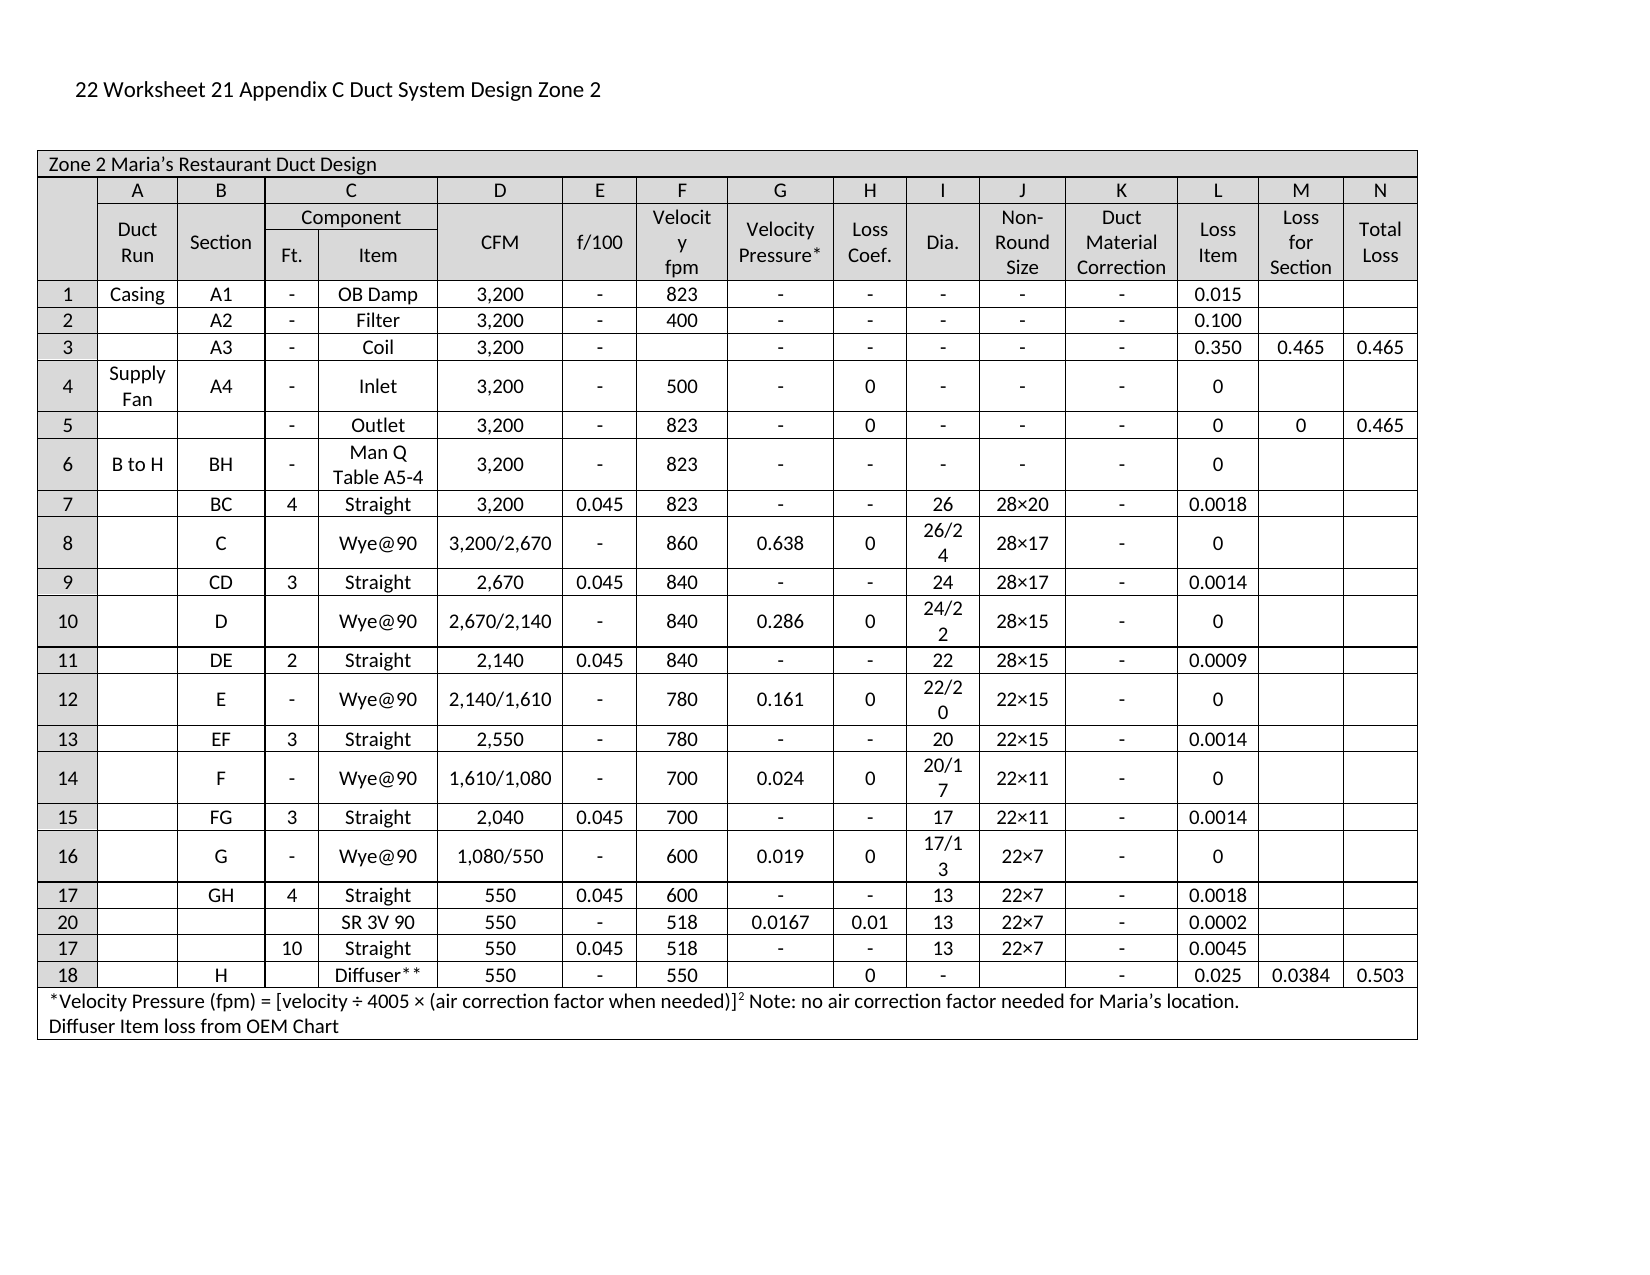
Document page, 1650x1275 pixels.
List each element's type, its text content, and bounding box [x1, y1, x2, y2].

table_cell Ft. [266, 230, 318, 280]
table_cell Component [266, 204, 437, 229]
table_cell 0 [834, 412, 906, 438]
table_cell 0.0018 [1178, 491, 1258, 516]
table_cell 22×7 [980, 935, 1065, 961]
table_cell - [563, 596, 636, 646]
table_cell [98, 569, 177, 594]
table_cell 3,200 [438, 361, 562, 411]
table_cell - [1066, 334, 1177, 359]
table_cell [1344, 883, 1417, 908]
table_cell 0.100 [1178, 308, 1258, 333]
table_cell [1344, 281, 1417, 307]
table_cell CD [178, 569, 264, 594]
table_cell 0.045 [563, 883, 636, 908]
table_cell - [266, 439, 318, 490]
table_cell [98, 909, 177, 934]
table_cell J [980, 178, 1065, 203]
table_cell [1344, 831, 1417, 881]
table_cell 0.161 [728, 674, 833, 725]
table_cell B to H [98, 439, 177, 490]
table_cell 18 [38, 962, 97, 987]
table_cell 2,140/1,610 [438, 674, 562, 725]
table_cell 3 [266, 569, 318, 594]
table_cell 3 [266, 804, 318, 829]
table_cell EF [178, 726, 264, 751]
table_cell - [266, 831, 318, 881]
table_cell 0 [1178, 439, 1258, 490]
table_cell 0 [1178, 752, 1258, 803]
table_cell [178, 412, 264, 438]
table_cell 0.025 [1178, 962, 1258, 987]
table_cell 22×11 [980, 752, 1065, 803]
table_cell - [834, 883, 906, 908]
table_cell [1344, 569, 1417, 594]
table_cell F [178, 752, 264, 803]
table_cell - [834, 569, 906, 594]
table_cell 0.045 [563, 935, 636, 961]
table_cell [1259, 281, 1343, 307]
table_cell 3 [266, 726, 318, 751]
table_cell 0.503 [1344, 962, 1417, 987]
table_cell [1259, 517, 1343, 568]
table_cell [98, 596, 177, 646]
table_cell OB Damp [319, 281, 437, 307]
table_cell 0.465 [1259, 334, 1343, 359]
table_cell 823 [637, 281, 727, 307]
table_cell Section [178, 204, 264, 280]
table_cell 4 [266, 491, 318, 516]
table_cell [98, 674, 177, 725]
table_cell [1259, 491, 1343, 516]
table_cell [1259, 883, 1343, 908]
table_cell Inlet [319, 361, 437, 411]
table_cell [1344, 308, 1417, 333]
table_cell - [980, 308, 1065, 333]
table_cell - [563, 361, 636, 411]
table_cell 0 [1259, 412, 1343, 438]
table_cell 0 [834, 361, 906, 411]
table_cell 4 [38, 361, 97, 411]
table_cell 28×17 [980, 517, 1065, 568]
table_cell [266, 596, 318, 646]
table_cell 17 [907, 804, 979, 829]
table_cell 0.01 [834, 909, 906, 934]
table_cell A2 [178, 308, 264, 333]
table_cell [98, 517, 177, 568]
table_cell 1,080/550 [438, 831, 562, 881]
table_cell - [728, 804, 833, 829]
table_cell DE [178, 648, 264, 673]
table_cell Loss Coef. [834, 204, 906, 280]
table_cell GH [178, 883, 264, 908]
table_cell A4 [178, 361, 264, 411]
table_cell - [1066, 962, 1177, 987]
table_cell [38, 178, 97, 280]
table_cell L [1178, 178, 1258, 203]
table_cell 0 [834, 752, 906, 803]
table_cell [1344, 909, 1417, 934]
table_cell 0.0014 [1178, 726, 1258, 751]
table_cell 2,670 [438, 569, 562, 594]
table_cell 0.045 [563, 804, 636, 829]
table_cell Supply Fan [98, 361, 177, 411]
table_cell 0.465 [1344, 412, 1417, 438]
table_cell - [563, 412, 636, 438]
table_cell 28×15 [980, 648, 1065, 673]
table_cell - [563, 962, 636, 987]
table_cell [178, 935, 264, 961]
table_cell 28×15 [980, 596, 1065, 646]
table_cell A3 [178, 334, 264, 359]
table_cell - [266, 752, 318, 803]
table_cell [98, 726, 177, 751]
table_cell A1 [178, 281, 264, 307]
table_cell G [178, 831, 264, 881]
table_cell E [178, 674, 264, 725]
table_cell 26 [907, 491, 979, 516]
table_cell 2 [38, 308, 97, 333]
table_cell 780 [637, 726, 727, 751]
table_cell - [980, 334, 1065, 359]
table_cell [266, 909, 318, 934]
table_cell [98, 491, 177, 516]
table_cell Coil [319, 334, 437, 359]
table_cell 0.045 [563, 648, 636, 673]
table_cell [637, 334, 727, 359]
table_cell F [637, 178, 727, 203]
table_cell [728, 962, 833, 987]
table_cell 13 [907, 909, 979, 934]
table_cell 550 [637, 962, 727, 987]
table_cell [1259, 569, 1343, 594]
table_cell BH [178, 439, 264, 490]
table_cell [1259, 726, 1343, 751]
table_cell 0 [1178, 596, 1258, 646]
table_cell [1344, 596, 1417, 646]
table_cell - [980, 281, 1065, 307]
table_cell - [834, 308, 906, 333]
table_cell - [834, 334, 906, 359]
table_cell Straight [319, 569, 437, 594]
table_cell [1344, 361, 1417, 411]
table_cell 0 [1178, 831, 1258, 881]
table_cell 0.0018 [1178, 883, 1258, 908]
table_cell f/100 [563, 204, 636, 280]
table_cell - [728, 361, 833, 411]
table_cell 20 [38, 909, 97, 934]
table_cell [1259, 831, 1343, 881]
table_cell - [728, 648, 833, 673]
table_cell - [563, 308, 636, 333]
table_cell 24 [907, 569, 979, 594]
table_cell - [563, 726, 636, 751]
table_cell 0.019 [728, 831, 833, 881]
table_cell - [728, 569, 833, 594]
table_cell 840 [637, 648, 727, 673]
table_cell 22 [907, 648, 979, 673]
table_cell SR 3V 90 [319, 909, 437, 934]
table_cell 24/22 [907, 596, 979, 646]
table_cell - [1066, 281, 1177, 307]
table_cell [98, 935, 177, 961]
table_cell - [907, 439, 979, 490]
table_cell 6 [38, 439, 97, 490]
table_cell D [438, 178, 562, 203]
table_cell 0.0002 [1178, 909, 1258, 934]
table_cell 17 [38, 883, 97, 908]
table_cell - [907, 334, 979, 359]
table_cell [1344, 752, 1417, 803]
table_cell [98, 804, 177, 829]
table_cell 1,610/1,080 [438, 752, 562, 803]
table_cell 840 [637, 569, 727, 594]
table_cell - [1066, 935, 1177, 961]
table_cell - [834, 491, 906, 516]
table_cell 0.0014 [1178, 804, 1258, 829]
table_cell C [266, 178, 437, 203]
table_cell [98, 883, 177, 908]
table_cell Outlet [319, 412, 437, 438]
table_cell - [266, 674, 318, 725]
table_cell [1259, 935, 1343, 961]
table_cell 0.045 [563, 491, 636, 516]
table_cell - [266, 334, 318, 359]
table_cell [1259, 648, 1343, 673]
table_cell Velocity Pressure* [728, 204, 833, 280]
table_cell Loss for Section [1259, 204, 1343, 280]
table_cell - [728, 281, 833, 307]
table_cell 0.024 [728, 752, 833, 803]
table_cell 11 [38, 648, 97, 673]
table_cell 28×17 [980, 569, 1065, 594]
table_cell - [980, 439, 1065, 490]
table_cell [1259, 909, 1343, 934]
table_cell 28×20 [980, 491, 1065, 516]
table_cell Diffuser** [319, 962, 437, 987]
table_cell 500 [637, 361, 727, 411]
table_cell 550 [438, 935, 562, 961]
table_cell [266, 962, 318, 987]
table_cell 550 [438, 883, 562, 908]
table_cell 518 [637, 935, 727, 961]
table_cell 3,200 [438, 281, 562, 307]
table_cell M [1259, 178, 1343, 203]
table_cell - [266, 412, 318, 438]
table_cell 0 [1178, 674, 1258, 725]
table_cell 823 [637, 439, 727, 490]
table_cell [1344, 517, 1417, 568]
table_cell 3,200 [438, 308, 562, 333]
table_cell [980, 962, 1065, 987]
table_cell - [1066, 674, 1177, 725]
table_cell [1259, 804, 1343, 829]
table_cell 0 [834, 596, 906, 646]
table_cell - [834, 439, 906, 490]
table_cell - [563, 517, 636, 568]
table_cell 4 [266, 883, 318, 908]
table_cell Straight [319, 804, 437, 829]
table_cell 3,200 [438, 491, 562, 516]
table_cell Straight [319, 883, 437, 908]
table_cell [1344, 804, 1417, 829]
table_cell N [1344, 178, 1417, 203]
table_cell Wye@90 [319, 517, 437, 568]
table_cell 12 [38, 674, 97, 725]
table_cell - [728, 334, 833, 359]
table_cell - [980, 412, 1065, 438]
table_cell 0.0167 [728, 909, 833, 934]
table_cell Non-Round Size [980, 204, 1065, 280]
table_cell - [1066, 883, 1177, 908]
table_cell Velocity fpm [637, 204, 727, 280]
table_cell Wye@90 [319, 752, 437, 803]
table_cell [1259, 596, 1343, 646]
table_cell H [178, 962, 264, 987]
table_cell 0.015 [1178, 281, 1258, 307]
table_cell 7 [38, 491, 97, 516]
table_cell - [1066, 752, 1177, 803]
table_cell Duct Run [98, 204, 177, 280]
table_cell [1259, 439, 1343, 490]
table_header Zone 2 Maria’s Restaurant Duct Design [38, 151, 1417, 176]
table_cell [1344, 726, 1417, 751]
table_cell Casing [98, 281, 177, 307]
table_cell CFM [438, 204, 562, 280]
table_cell 823 [637, 491, 727, 516]
table_cell 3,200 [438, 412, 562, 438]
table_cell Item [319, 230, 437, 280]
table_cell 600 [637, 831, 727, 881]
table_cell 0.0014 [1178, 569, 1258, 594]
table_cell - [907, 281, 979, 307]
table_cell 22×11 [980, 804, 1065, 829]
table_cell 13 [907, 935, 979, 961]
table_cell 0 [1178, 517, 1258, 568]
table_cell [1344, 648, 1417, 673]
table_cell 22×15 [980, 726, 1065, 751]
table_cell 3,200 [438, 439, 562, 490]
table_cell 2,140 [438, 648, 562, 673]
table_cell 0.638 [728, 517, 833, 568]
table_cell Wye@90 [319, 596, 437, 646]
table_cell [178, 909, 264, 934]
table_cell [1344, 674, 1417, 725]
table_cell - [728, 439, 833, 490]
table_cell 550 [438, 909, 562, 934]
table_cell 17 [38, 935, 97, 961]
table_cell 2,040 [438, 804, 562, 829]
table_cell - [728, 726, 833, 751]
table_cell - [907, 412, 979, 438]
table_cell [98, 962, 177, 987]
table_cell - [1066, 831, 1177, 881]
table_cell 0 [1178, 412, 1258, 438]
table_cell [98, 334, 177, 359]
table_cell - [907, 962, 979, 987]
table_cell 15 [38, 804, 97, 829]
table_cell 26/24 [907, 517, 979, 568]
table_cell - [728, 883, 833, 908]
table_cell 22/20 [907, 674, 979, 725]
table_cell [1344, 491, 1417, 516]
table_cell - [563, 831, 636, 881]
table_cell K [1066, 178, 1177, 203]
table_cell D [178, 596, 264, 646]
table_cell [1259, 674, 1343, 725]
table_cell 9 [38, 569, 97, 594]
table_cell 1 [38, 281, 97, 307]
table_cell 5 [38, 412, 97, 438]
table_cell 13 [38, 726, 97, 751]
table_cell - [834, 726, 906, 751]
table_cell Duct Material Correction [1066, 204, 1177, 280]
table_cell 823 [637, 412, 727, 438]
table_cell - [266, 361, 318, 411]
table_cell Filter [319, 308, 437, 333]
table_cell 600 [637, 883, 727, 908]
table_cell Dia. [907, 204, 979, 280]
table_cell - [728, 935, 833, 961]
table_cell [1344, 935, 1417, 961]
table_cell 840 [637, 596, 727, 646]
table_cell FG [178, 804, 264, 829]
table_cell [98, 831, 177, 881]
table_cell 3,200 [438, 334, 562, 359]
table_cell 8 [38, 517, 97, 568]
table_cell [98, 412, 177, 438]
table_cell - [1066, 439, 1177, 490]
table_cell - [563, 674, 636, 725]
table_cell - [1066, 412, 1177, 438]
table_cell [1259, 752, 1343, 803]
table_cell 3 [38, 334, 97, 359]
table_cell - [907, 361, 979, 411]
table_cell [1344, 439, 1417, 490]
table_cell Wye@90 [319, 674, 437, 725]
table_cell 16 [38, 831, 97, 881]
table_cell G [728, 178, 833, 203]
table_cell - [1066, 361, 1177, 411]
table_cell - [563, 439, 636, 490]
table_cell - [563, 334, 636, 359]
table_cell Straight [319, 726, 437, 751]
table_cell 0 [1178, 361, 1258, 411]
table_cell Straight [319, 648, 437, 673]
table_cell *Velocity Pressure (fpm) = [velocity ÷ 4005 × (air correction factor when needed)]2 Note: no air correction factor needed for Maria’s location. Diffuser Item loss from OEM Chart [38, 988, 1417, 1039]
table_cell 10 [38, 596, 97, 646]
table_cell 3,200/2,670 [438, 517, 562, 568]
table_cell 0 [834, 962, 906, 987]
table_cell Straight [319, 491, 437, 516]
table_cell - [563, 909, 636, 934]
table_cell BC [178, 491, 264, 516]
table_cell 0.045 [563, 569, 636, 594]
table_cell 22×7 [980, 831, 1065, 881]
table_cell [98, 752, 177, 803]
table_cell 0.286 [728, 596, 833, 646]
table_cell - [728, 412, 833, 438]
table_cell - [907, 308, 979, 333]
table_cell [98, 308, 177, 333]
table_cell - [563, 752, 636, 803]
table_cell 700 [637, 752, 727, 803]
table_cell - [834, 648, 906, 673]
table_cell - [834, 281, 906, 307]
table_cell - [728, 308, 833, 333]
table_cell 400 [637, 308, 727, 333]
table_cell 860 [637, 517, 727, 568]
table_cell - [1066, 804, 1177, 829]
table_cell - [266, 308, 318, 333]
table_cell H [834, 178, 906, 203]
table_cell Straight [319, 935, 437, 961]
table_cell 17/13 [907, 831, 979, 881]
table_cell - [1066, 909, 1177, 934]
table_cell - [834, 804, 906, 829]
table_cell 518 [637, 909, 727, 934]
table_cell 22×7 [980, 909, 1065, 934]
table_cell Total Loss [1344, 204, 1417, 280]
table_cell 14 [38, 752, 97, 803]
table_cell - [1066, 491, 1177, 516]
table_cell 700 [637, 804, 727, 829]
table_cell - [980, 361, 1065, 411]
table_cell 0.350 [1178, 334, 1258, 359]
table_cell 20/17 [907, 752, 979, 803]
table_cell - [1066, 569, 1177, 594]
table_cell 0 [834, 674, 906, 725]
table_cell - [1066, 308, 1177, 333]
table_cell - [834, 935, 906, 961]
table_cell - [563, 281, 636, 307]
table_cell 2 [266, 648, 318, 673]
table_cell C [178, 517, 264, 568]
table_cell - [266, 281, 318, 307]
table_cell [266, 517, 318, 568]
table_cell I [907, 178, 979, 203]
table_cell [98, 648, 177, 673]
table_cell - [1066, 648, 1177, 673]
table_cell [1259, 361, 1343, 411]
table_cell E [563, 178, 636, 203]
table_cell B [178, 178, 264, 203]
table_cell 13 [907, 883, 979, 908]
table_cell 20 [907, 726, 979, 751]
table_cell 22×15 [980, 674, 1065, 725]
table_cell 2,670/2,140 [438, 596, 562, 646]
table_cell 0 [834, 517, 906, 568]
table_cell 0.465 [1344, 334, 1417, 359]
table_cell - [728, 491, 833, 516]
table_cell - [1066, 596, 1177, 646]
table_cell Wye@90 [319, 831, 437, 881]
table_cell 0.0384 [1259, 962, 1343, 987]
table_cell Loss Item [1178, 204, 1258, 280]
table_cell 780 [637, 674, 727, 725]
table_cell 0.0045 [1178, 935, 1258, 961]
table_cell [1259, 308, 1343, 333]
table_cell 22×7 [980, 883, 1065, 908]
table_cell 0.0009 [1178, 648, 1258, 673]
table_cell 0 [834, 831, 906, 881]
table_cell A [98, 178, 177, 203]
table_cell 10 [266, 935, 318, 961]
table_cell Man Q Table A5-4 [319, 439, 437, 490]
table_cell 2,550 [438, 726, 562, 751]
table_cell - [1066, 517, 1177, 568]
table_cell 550 [438, 962, 562, 987]
table_cell - [1066, 726, 1177, 751]
